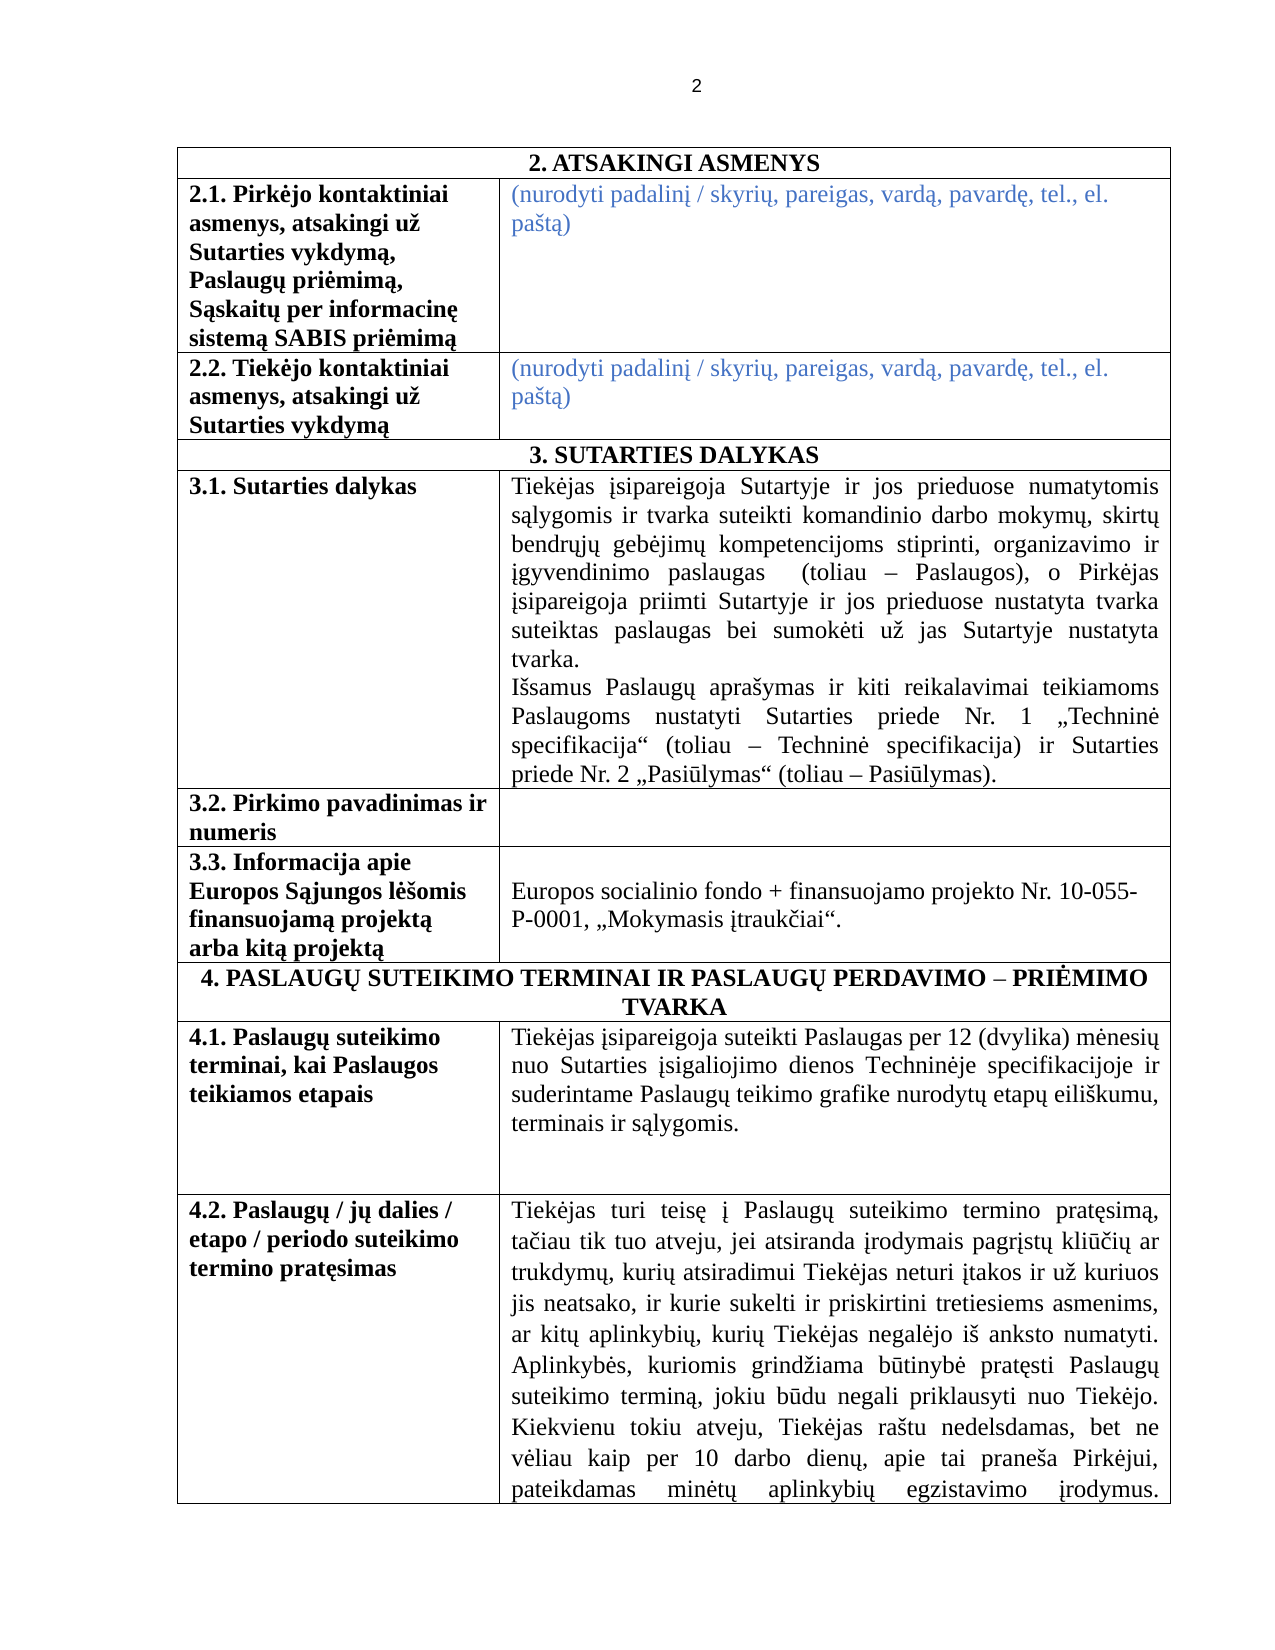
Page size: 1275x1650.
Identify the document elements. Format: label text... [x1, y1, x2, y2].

table_cell 3.1. Sutarties dalykas [178, 471, 499, 787]
table_cell Tiekėjas įsipareigoja suteikti Paslaugas per 12 (dvylika) mėnesių nuo Sutarties įsigaliojimo dienos Techninėje specifikacijoje ir suderintame Paslaugų teikimo grafike nurodytų etapų eiliškumu, terminais ir sąlygomis. [500, 1022, 1170, 1194]
table_cell 3. SUTARTIES DALYKAS [178, 440, 1170, 470]
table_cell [500, 1195, 1170, 1503]
table_cell 3.3. Informacija apie Europos Sąjungos lėšomis finansuojamą projektą arba kitą projektą [178, 847, 499, 962]
table_cell (nurodyti padalinį / skyrių, pareigas, vardą, pavardę, tel., el. paštą) [500, 353, 1170, 439]
table_cell 3.2. Pirkimo pavadinimas ir numeris [178, 789, 499, 846]
table_cell 2.1. Pirkėjo kontaktiniai asmenys, atsakingi už Sutarties vykdymą, Paslaugų priėmimą, Sąskaitų per informacinę sistemą SABIS priėmimą [178, 179, 499, 352]
table_cell 2.2. Tiekėjo kontaktiniai asmenys, atsakingi už Sutarties vykdymą [178, 353, 499, 439]
table_cell 4.1. Paslaugų suteikimo terminai, kai Paslaugos teikiamos etapais [178, 1022, 499, 1194]
table_header 2. ATSAKINGI ASMENYS [178, 148, 1170, 178]
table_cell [178, 1195, 499, 1503]
table_cell [500, 789, 1170, 846]
table_cell Tiekėjas įsipareigoja Sutartyje ir jos prieduose numatytomis sąlygomis ir tvarka suteikti komandinio darbo mokymų, skirtų bendrųjų gebėjimų kompetencijoms stiprinti, organizavimo ir įgyvendinimo paslaugas (toliau – Paslaugos), o Pirkėjas įsipareigoja priimti Sutartyje ir jos prieduose nustatyta tvarka suteiktas paslaugas bei sumokėti už jas Sutartyje nustatyta tvarka. Išsamus Paslaugų aprašymas ir kiti reikalavimai teikiamoms Paslaugoms nustatyti Sutarties priede Nr. 1 „Techninė specifikacija“ (toliau – Techninė specifikacija) ir Sutarties priede Nr. 2 „Pasiūlymas“ (toliau – Pasiūlymas). [500, 471, 1170, 787]
table_cell 4. PASLAUGŲ SUTEIKIMO TERMINAI IR PASLAUGŲ PERDAVIMO – PRIĖMIMO TVARKA [178, 963, 1170, 1021]
table_cell Europos socialinio fondo + finansuojamo projekto Nr. 10-055-P-0001, „Mokymasis įtraukčiai“. [500, 847, 1170, 962]
table_cell (nurodyti padalinį / skyrių, pareigas, vardą, pavardę, tel., el. paštą) [500, 179, 1170, 352]
